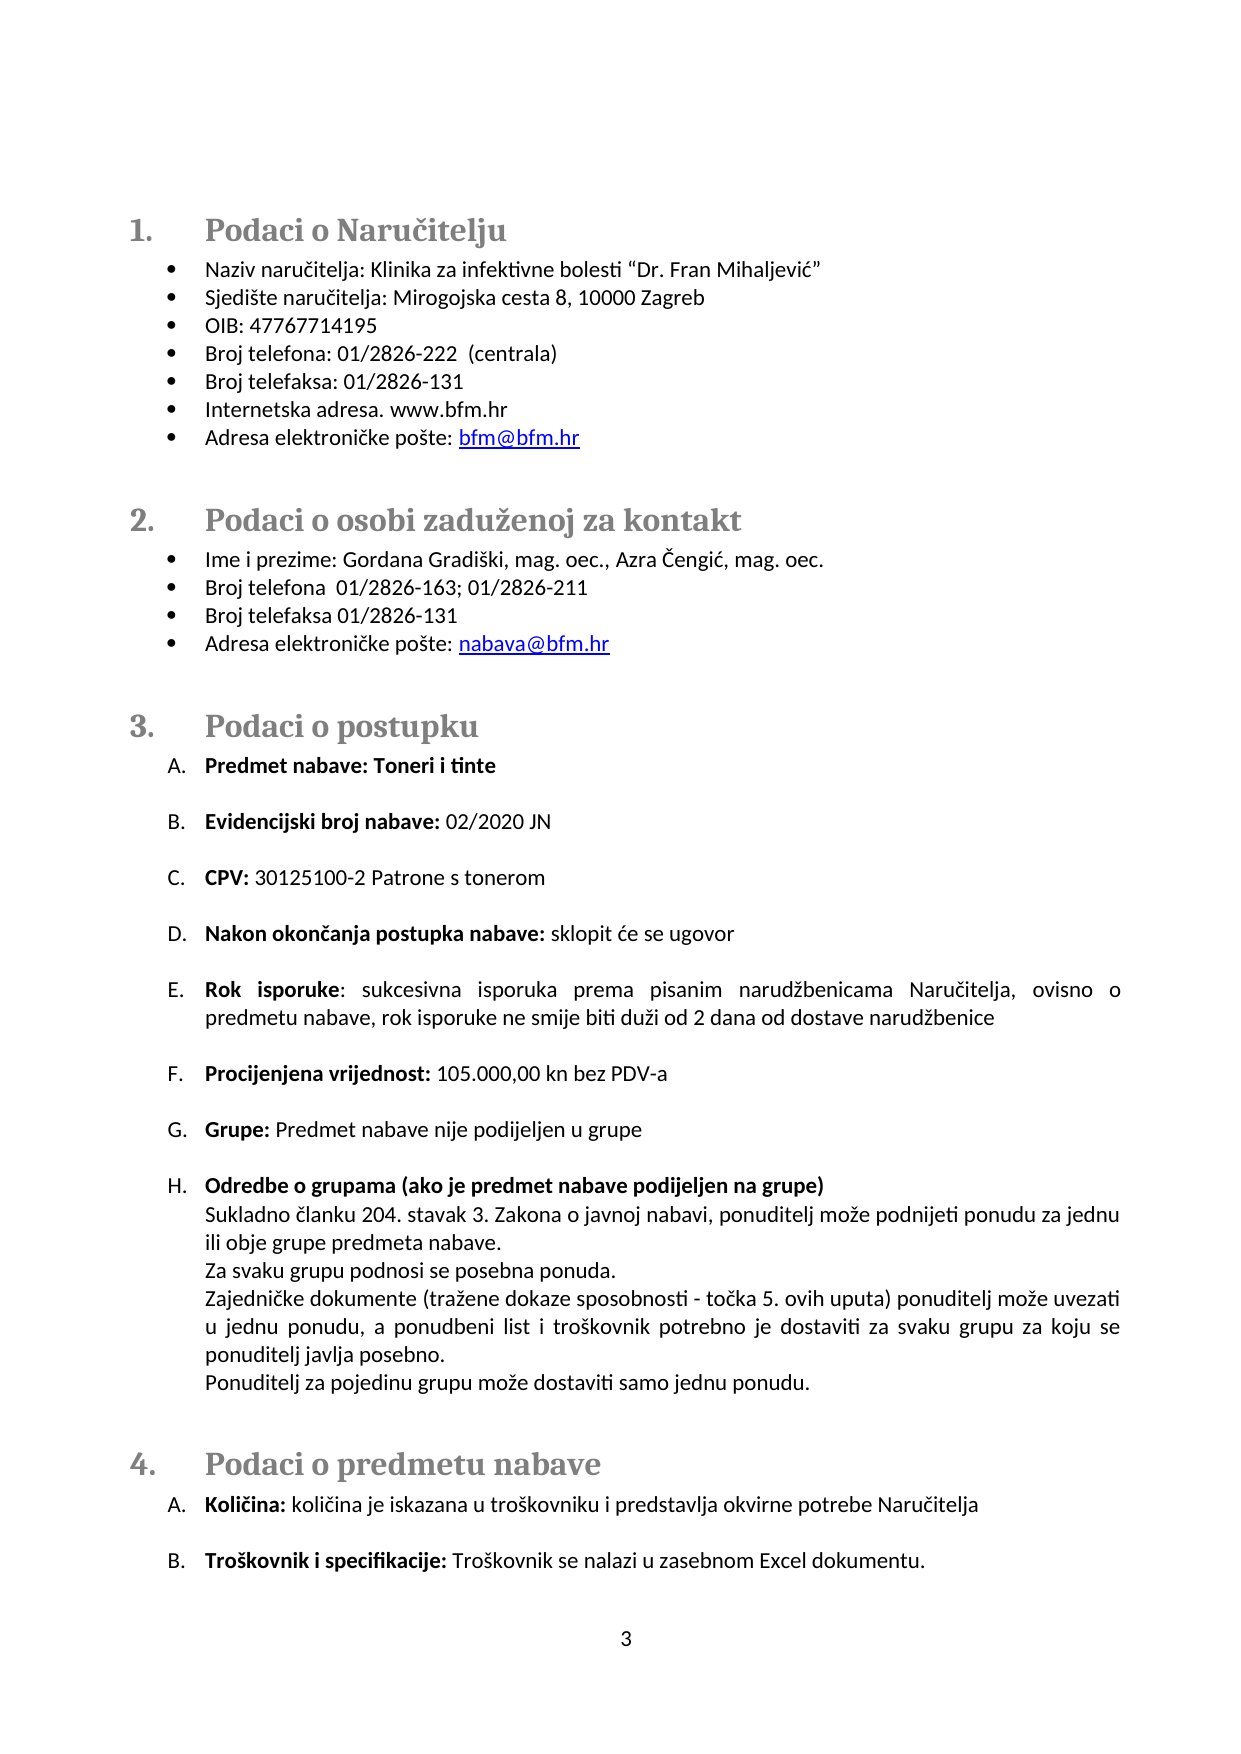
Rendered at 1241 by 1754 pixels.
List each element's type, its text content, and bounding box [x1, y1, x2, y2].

list Evidencijski broj nabave: 02/2020 JN [167, 807, 1122, 835]
list Rok isporuke: sukcesivna isporuka prema pisanim narudžbenicama Naručitelja, ovisno o predmetu nabave, rok isporuke ne smije biti duži od 2 dana od dostave narudžbenice [167, 976, 1122, 1032]
list Adresa elektroničke pošte: bfm@bfm.hr [167, 423, 1122, 451]
list Sjedište naručitelja: Mirogojska cesta 8, 10000 Zagreb [167, 283, 1122, 311]
list Troškovnik i specifikacije: Troškovnik se nalazi u zasebnom Excel dokumentu. [167, 1546, 1122, 1574]
text Ponuditelj za pojedinu grupu može dostaviti samo jednu ponudu. [205, 1368, 1122, 1396]
list Adresa elektroničke pošte: nabava@bfm.hr [167, 629, 1122, 657]
list Odredbe o grupama (ako je predmet nabave podijeljen na grupe) [167, 1172, 1122, 1200]
list Količina: količina je iskazana u troškovniku i predstavlja okvirne potrebe Naručitelja [167, 1490, 1122, 1518]
text Zajedničke dokumente (tražene dokaze sposobnosti - točka 5. ovih uputa) ponuditelj može uvezati u jednu ponudu, a ponudbeni list i troškovnik potrebno je dostaviti za svaku grupu za koju se ponuditelj javlja posebno. [205, 1284, 1122, 1368]
list Broj telefona: 01/2826-222 (centrala) [167, 339, 1122, 367]
list Predmet nabave: Toneri i tinte [167, 751, 1122, 779]
text Podaci o predmetu nabave [130, 1446, 1122, 1484]
list Ime i prezime: Gordana Gradiški, mag. oec., Azra Čengić, mag. oec. [167, 545, 1122, 573]
list CPV: 30125100-2 Patrone s tonerom [167, 863, 1122, 891]
list Broj telefaksa: 01/2826-131 [167, 367, 1122, 395]
list Internetska adresa. www.bfm.hr [167, 395, 1122, 423]
list Nakon okončanja postupka nabave: sklopit će se ugovor [167, 919, 1122, 947]
list Grupe: Predmet nabave nije podijeljen u grupe [167, 1116, 1122, 1144]
text Za svaku grupu podnosi se posebna ponuda. [205, 1256, 1122, 1284]
list Procijenjena vrijednost: 105.000,00 kn bez PDV-a [167, 1059, 1122, 1088]
text Podaci o osobi zaduženoj za kontakt [130, 501, 1122, 539]
text Podaci o Naručitelju [130, 211, 1122, 249]
list Broj telefona 01/2826-163; 01/2826-211 [167, 573, 1122, 601]
list Naziv naručitelja: Klinika za infektivne bolesti “Dr. Fran Mihaljević” [167, 255, 1122, 283]
list OIB: 47767714195 [167, 311, 1122, 339]
text Sukladno članku 204. stavak 3. Zakona o javnoj nabavi, ponuditelj može podnijeti ponudu za jednu ili obje grupe predmeta nabave. [205, 1200, 1122, 1256]
text Podaci o postupku [130, 707, 1122, 746]
list Broj telefaksa 01/2826-131 [167, 601, 1122, 629]
